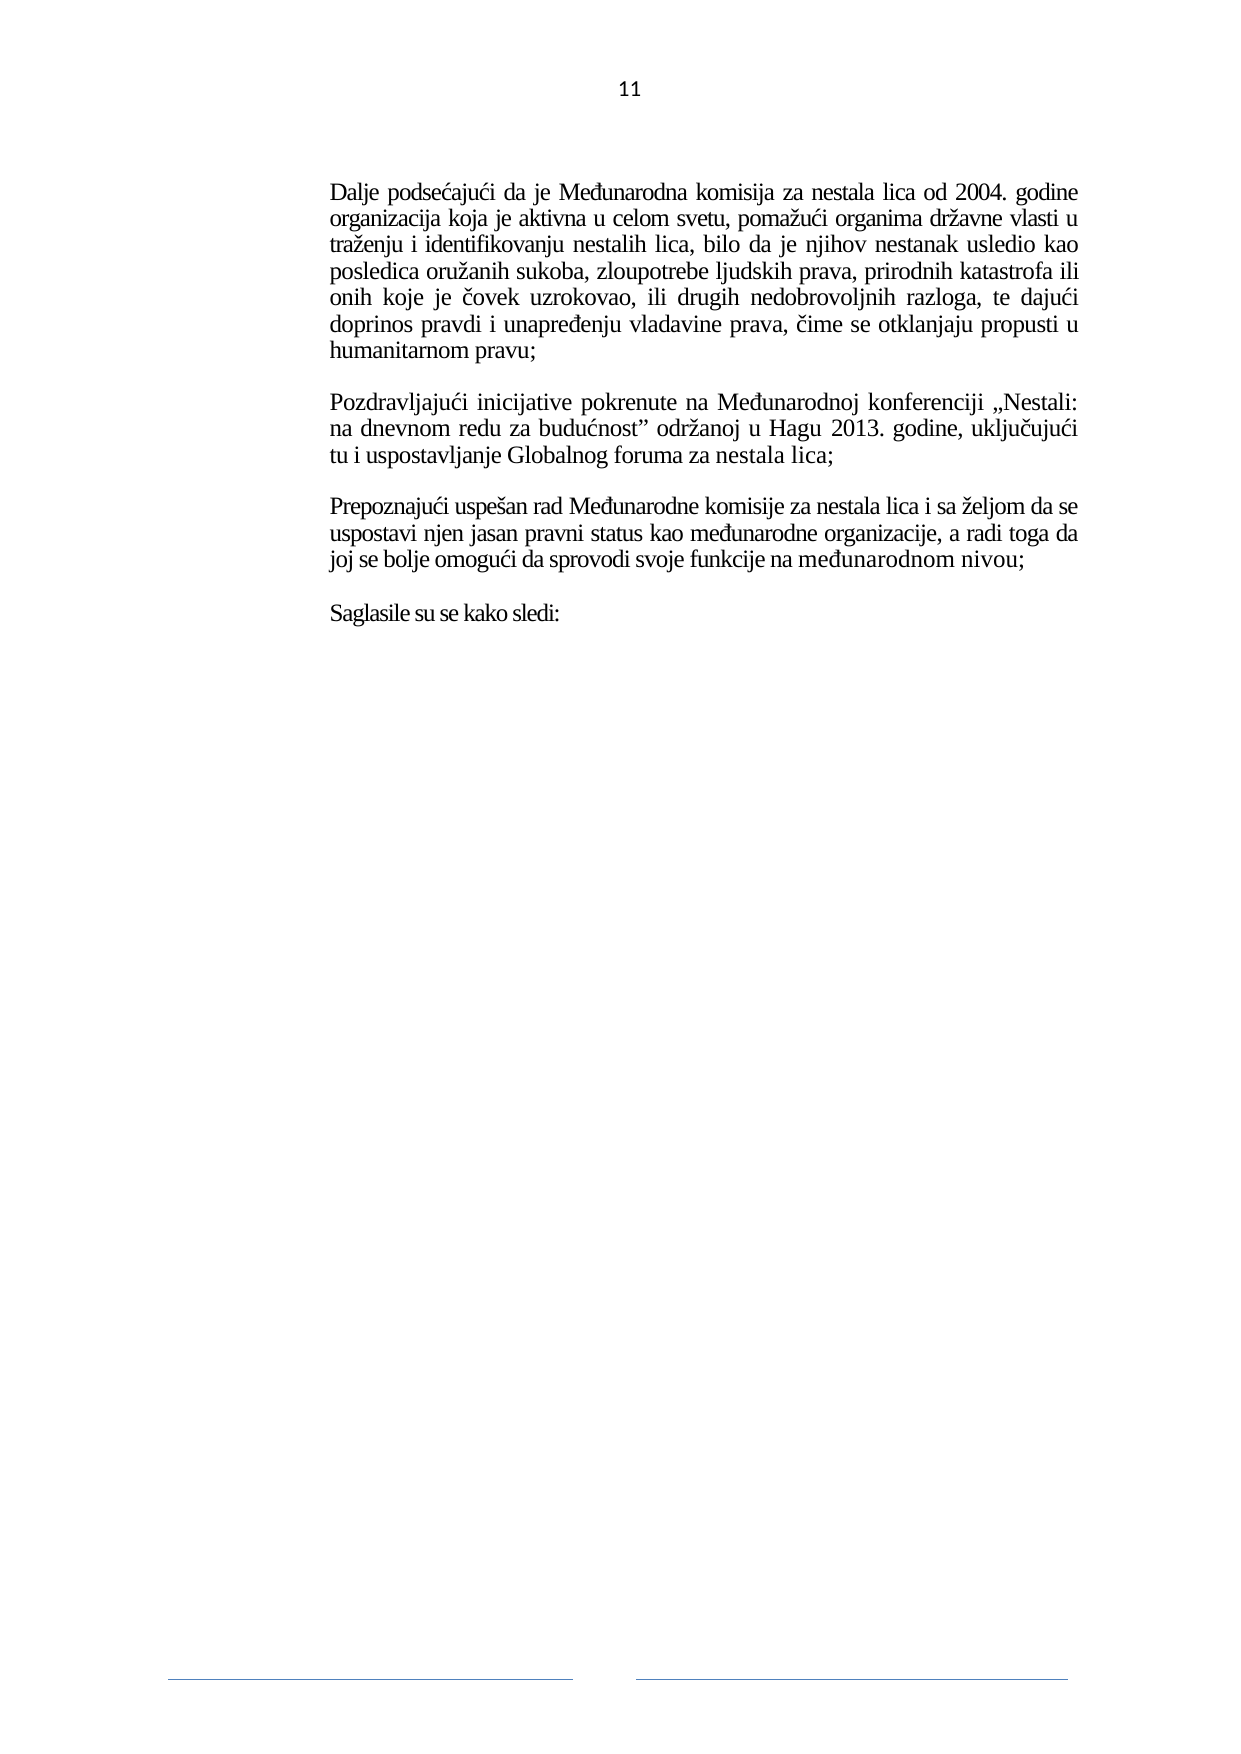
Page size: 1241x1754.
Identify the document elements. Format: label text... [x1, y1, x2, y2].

text Saglasile su se kako sledi: [329, 598, 1079, 626]
text Dalje podsećajući da je Međunarodna komisija za nestala lica od 2004. godine organizacija koja je aktivna u celom svetu, pomažući organima državne vlasti u traženju i identifikovanju nestalih lica, bilo da je njihov nestanak usledio kao posledica oružanih sukoba, zloupotrebe ljudskih prava, prirodnih katastrofa ili onih koje je čovek uzrokovao, ili drugih nedobrovoljnih razloga, te dajući doprinos pravdi i unapređenju vladavine prava, čime se otklanjaju propusti u humanitarnom pravu; [329, 179, 1079, 364]
text Prepoznajući uspešan rad Međunarodne komisije za nestala lica i sa željom da se uspostavi njen jasan pravni status kao međunarodne organizacije, a radi toga da joj se bolje omogući da sprovodi svoje funkcije na međunarodnom nivou; [329, 493, 1079, 573]
text Pozdravljajući inicijative pokrenute na Međunarodnoj konferenciji „Nestali: na dnevnom redu za budućnost” održanoj u Hagu 2013. godine, uključujući tu i uspostavljanje Globalnog foruma za nestala lica; [329, 389, 1078, 468]
